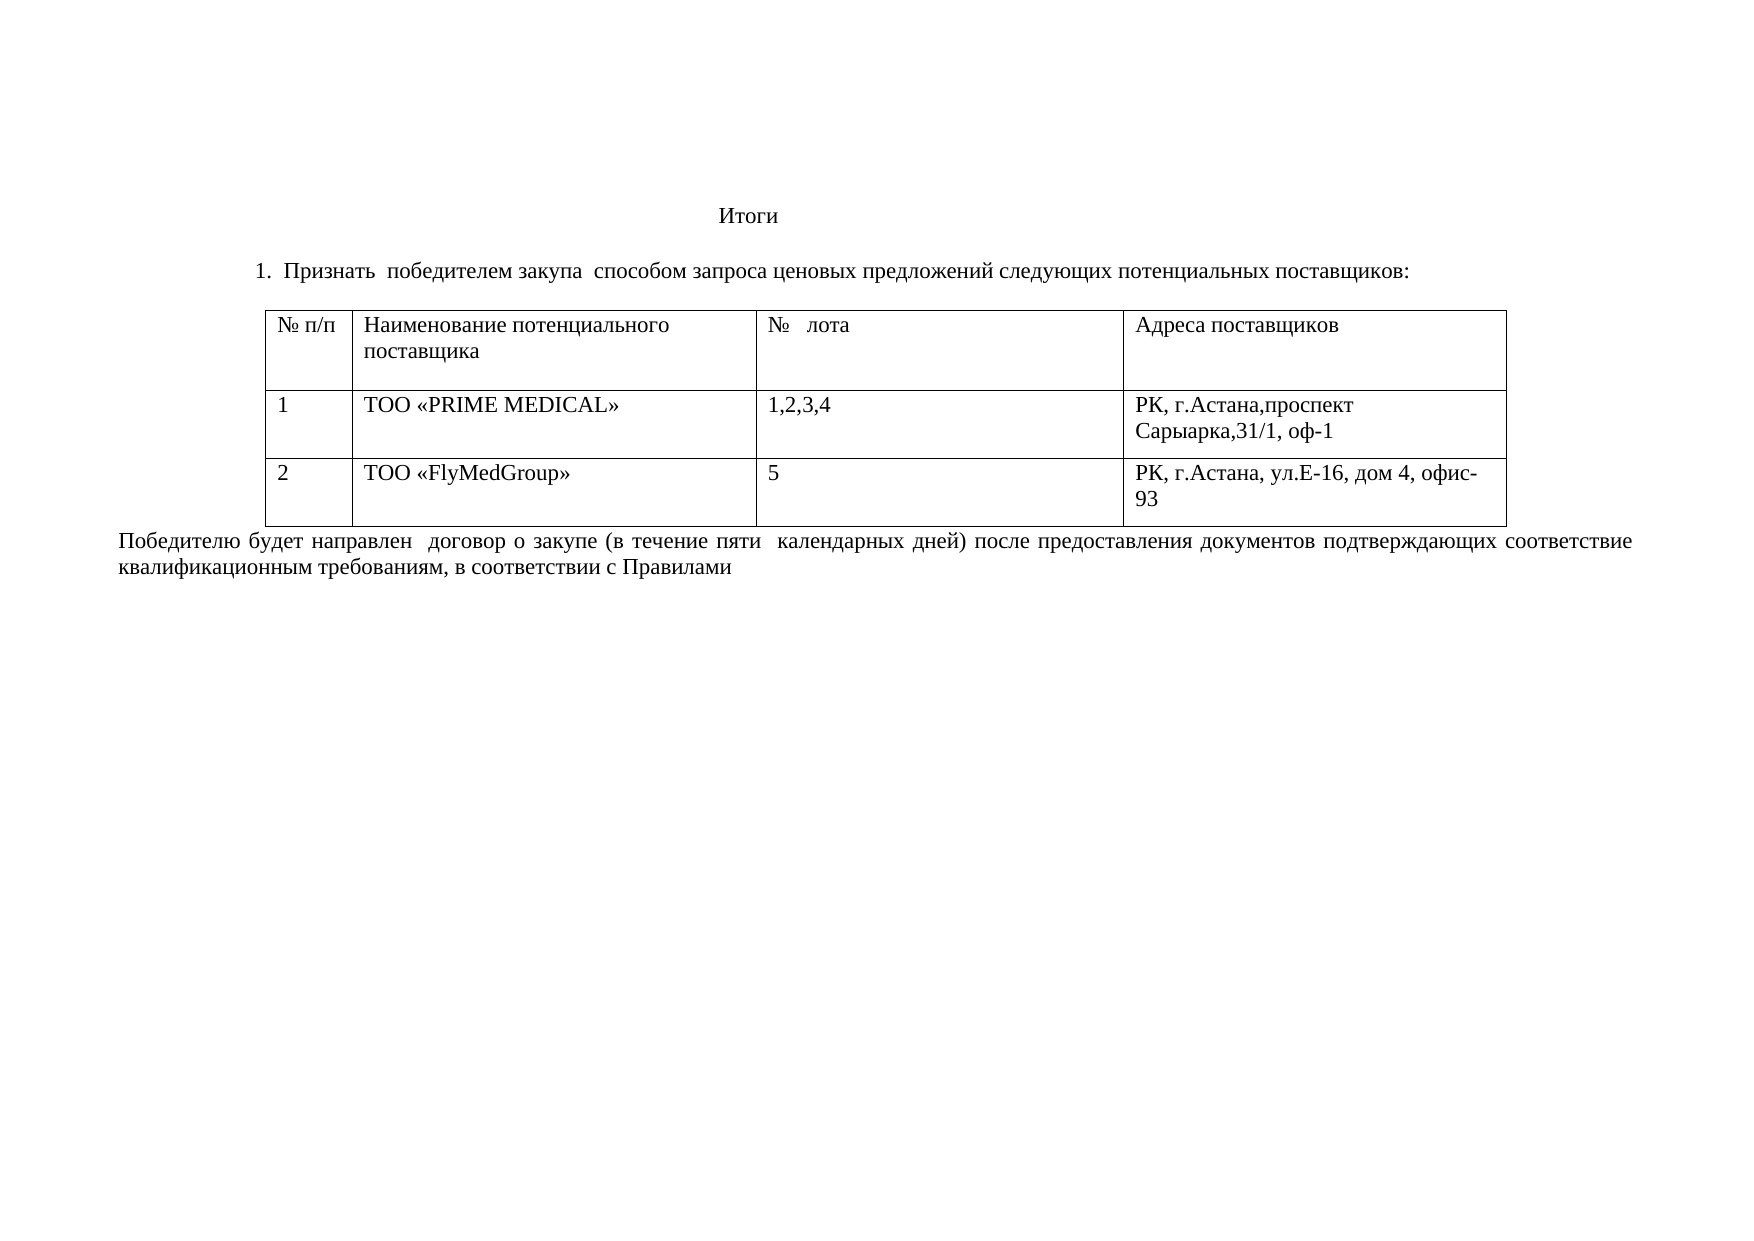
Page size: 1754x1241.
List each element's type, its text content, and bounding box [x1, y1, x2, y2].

table_header № п/п [266, 311, 352, 390]
table_cell РК, г.Астана, ул.Е-16, дом 4, офис-93 [1124, 459, 1506, 526]
table_cell ТОО «FlyMedGroup» [353, 459, 756, 526]
table_header № лота [757, 311, 1123, 390]
text 1. Признать победителем закупа способом запроса ценовых предложений следующих потенциальных поставщиков: [192, 257, 1636, 283]
table_cell 1,2,3,4 [757, 391, 1123, 458]
table_header Адреса поставщиков [1124, 311, 1506, 390]
table_cell РК, г.Астана,проспект Сарыарка,31/1, оф-1 [1124, 391, 1506, 458]
text Победителю будет направлен договор о закупе (в течение пяти календарных дней) после предоставления документов подтверждающих соответствие квалификационным требованиям, в соответствии с Правилами [118, 527, 1636, 579]
text Итоги [118, 202, 1636, 229]
table_cell 2 [266, 459, 352, 526]
table_cell 5 [757, 459, 1123, 526]
table_cell 1 [266, 391, 352, 458]
table_cell ТОО «PRIME MEDICAL» [353, 391, 756, 458]
table_header Наименование потенциального поставщика [353, 311, 756, 390]
